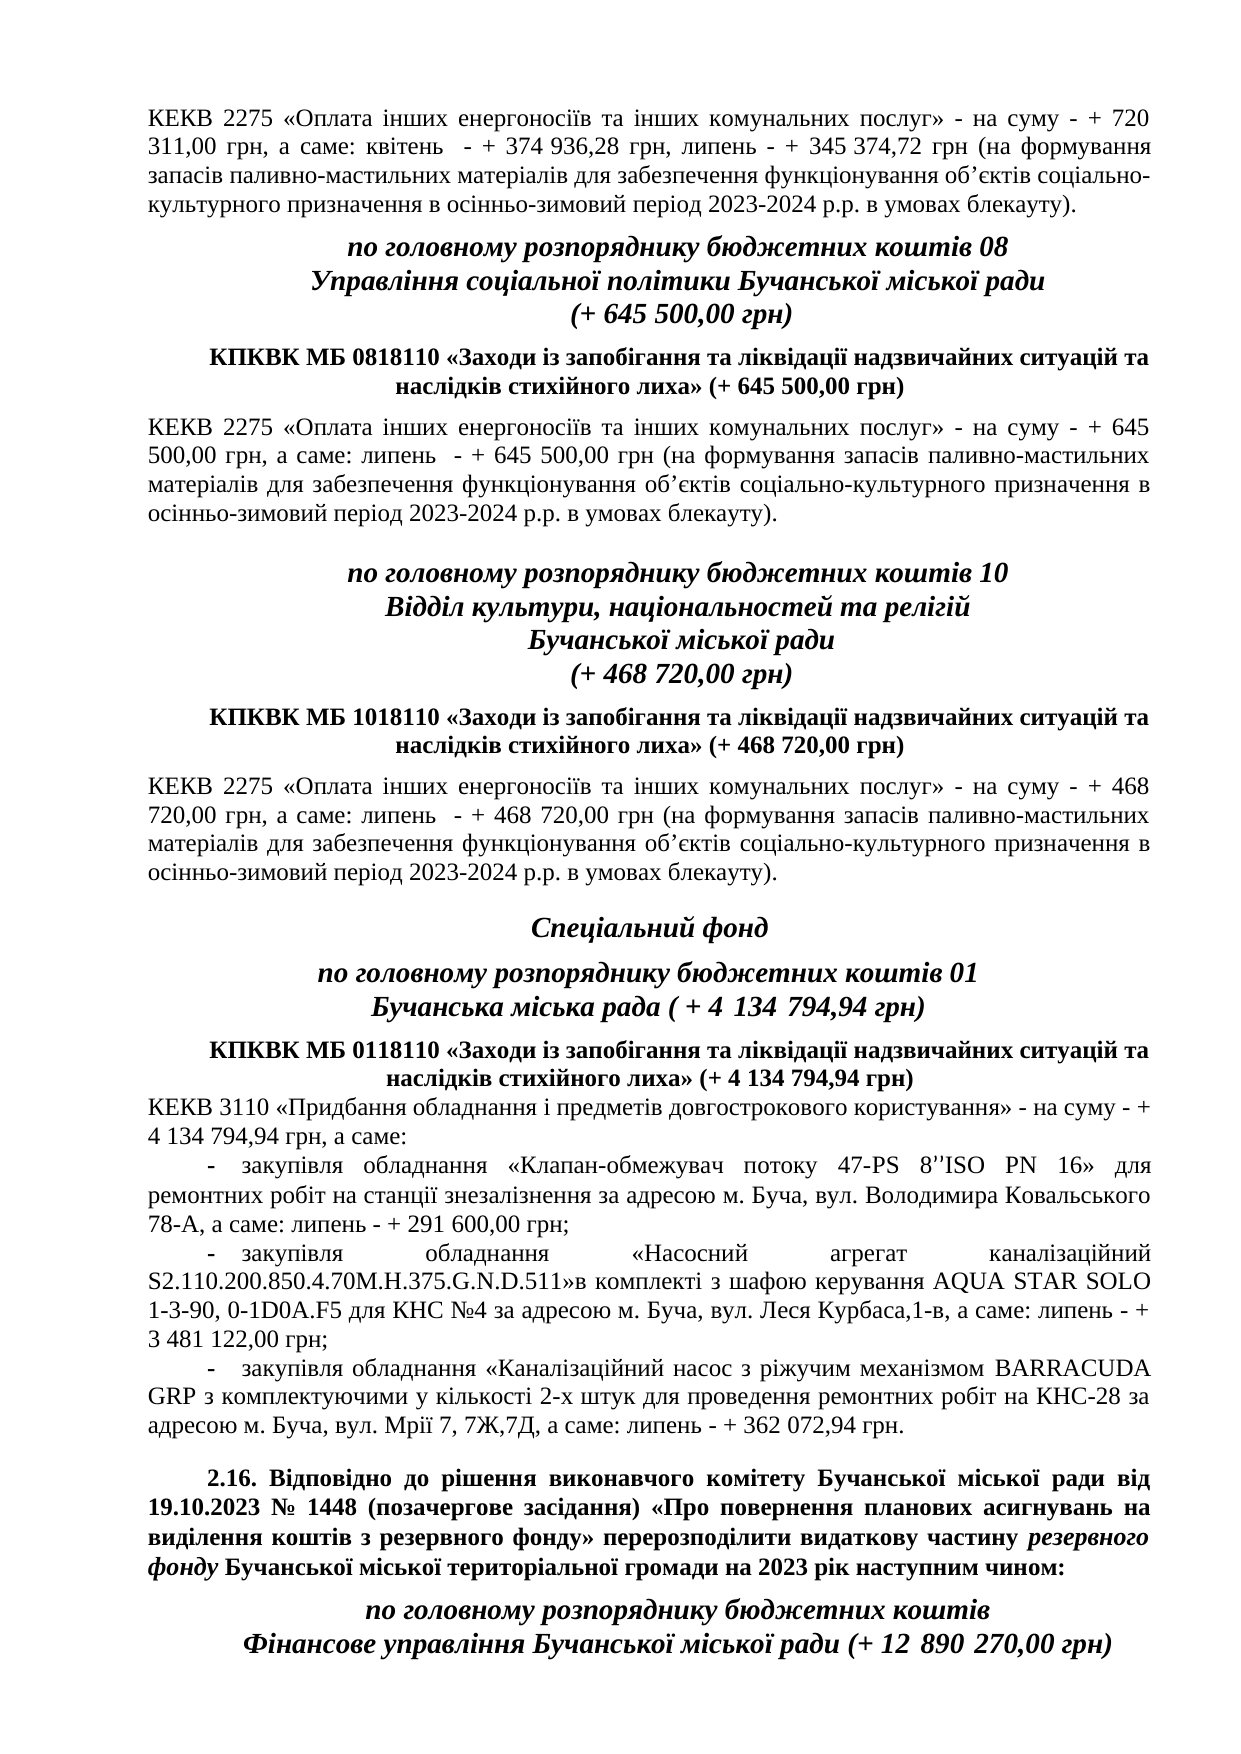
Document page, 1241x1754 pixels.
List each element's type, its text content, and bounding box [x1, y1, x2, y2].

text КПКВК МБ 1018110 «Заходи із запобігання та ліквідації надзвичайних ситуацій та наслідків стихійного лиха» (+ 468 720,00 грн) [148, 702, 1152, 759]
text КЕКВ 2275 «Оплата інших енергоносіїв та інших комунальних послуг» - на суму - + 468 720,00 грн, а саме: липень - + 468 720,00 грн (на формування запасів паливно-мастильних матеріалів для забезпечення функціонування об’єктів соціально-культурного призначення в осінньо-зимовий період 2023-2024 р.р. в умовах блекауту). [148, 771, 1152, 886]
text по головному розпоряднику бюджетних коштів 08 [148, 229, 1152, 263]
text Бучанська міська рада ( + 4 134 794,94 грн) [148, 989, 1152, 1023]
text (+ 645 500,00 грн) [148, 297, 1152, 330]
text КЕКВ 3110 «Придбання обладнання і предметів довгострокового користування» - на суму - + 4 134 794,94 грн, а саме: [148, 1092, 1152, 1150]
text КПКВК МБ 0118110 «Заходи із запобігання та ліквідації надзвичайних ситуацій та наслідків стихійного лиха» (+ 4 134 794,94 грн) [148, 1035, 1152, 1092]
list закупівля обладнання «Клапан-обмежувач потоку 47-PS 8’’ISO PN 16» для ремонтних робіт на станції знезалізнення за адресою м. Буча, вул. Володимира Ковальського 78-А, а саме: липень - + 291 600,00 грн; [148, 1150, 1152, 1238]
text 2.16. Відповідно до рішення виконавчого комітету Бучанської міської ради від 19.10.2023 № 1448 (позачергове засідання) «Про повернення планових асигнувань на виділення коштів з резервного фонду» перерозподілити видаткову частину резервного фонду Бучанської міської територіальної громади на 2023 рік наступним чином: [148, 1463, 1152, 1581]
list закупівля обладнання «Каналізаційний насос з ріжучим механізмом BARRACUDA GRP з комплектуючими у кількості 2-х штук для проведення ремонтних робіт на КНС-28 за адресою м. Буча, вул. Мрії 7, 7Ж,7Д, а саме: липень - + 362 072,94 грн. [148, 1353, 1152, 1439]
text Відділ культури, національностей та релігій [148, 589, 1152, 622]
text Фінансове управління Бучанської міської ради (+ 12 890 270,00 грн) [148, 1626, 1152, 1659]
text Спеціальний фонд [148, 910, 1152, 944]
text КПКВК МБ 0818110 «Заходи із запобігання та ліквідації надзвичайних ситуацій та наслідків стихійного лиха» (+ 645 500,00 грн) [148, 342, 1152, 400]
text по головному розпоряднику бюджетних коштів 10 [148, 555, 1152, 589]
text Бучанської міської ради [148, 622, 1152, 656]
text КЕКВ 2275 «Оплата інших енергоносіїв та інших комунальних послуг» - на суму - + 720 311,00 грн, а саме: квітень - + 374 936,28 грн, липень - + 345 374,72 грн (на формування запасів паливно-мастильних матеріалів для забезпечення функціонування об’єктів соціально-культурного призначення в осінньо-зимовий період 2023-2024 р.р. в умовах блекауту). [148, 103, 1152, 218]
list закупівля обладнання «Насосний агрегат каналізаційний S2.110.200.850.4.70M.H.375.G.N.D.511»в комплекті з шафою керування AQUA STAR SOLO 1-3-90, 0-1D0A.F5 для КНС №4 за адресою м. Буча, вул. Леся Курбаса,1-в, а саме: липень - + 3 481 122,00 грн; [148, 1238, 1152, 1353]
text КЕКВ 2275 «Оплата інших енергоносіїв та інших комунальних послуг» - на суму - + 645 500,00 грн, а саме: липень - + 645 500,00 грн (на формування запасів паливно-мастильних матеріалів для забезпечення функціонування об’єктів соціально-культурного призначення в осінньо-зимовий період 2023-2024 р.р. в умовах блекауту). [148, 412, 1152, 527]
text по головному розпоряднику бюджетних коштів [148, 1592, 1152, 1626]
text по головному розпоряднику бюджетних коштів 01 [148, 956, 1152, 989]
text (+ 468 720,00 грн) [148, 656, 1152, 689]
text Управління соціальної політики Бучанської міської ради [148, 263, 1152, 297]
